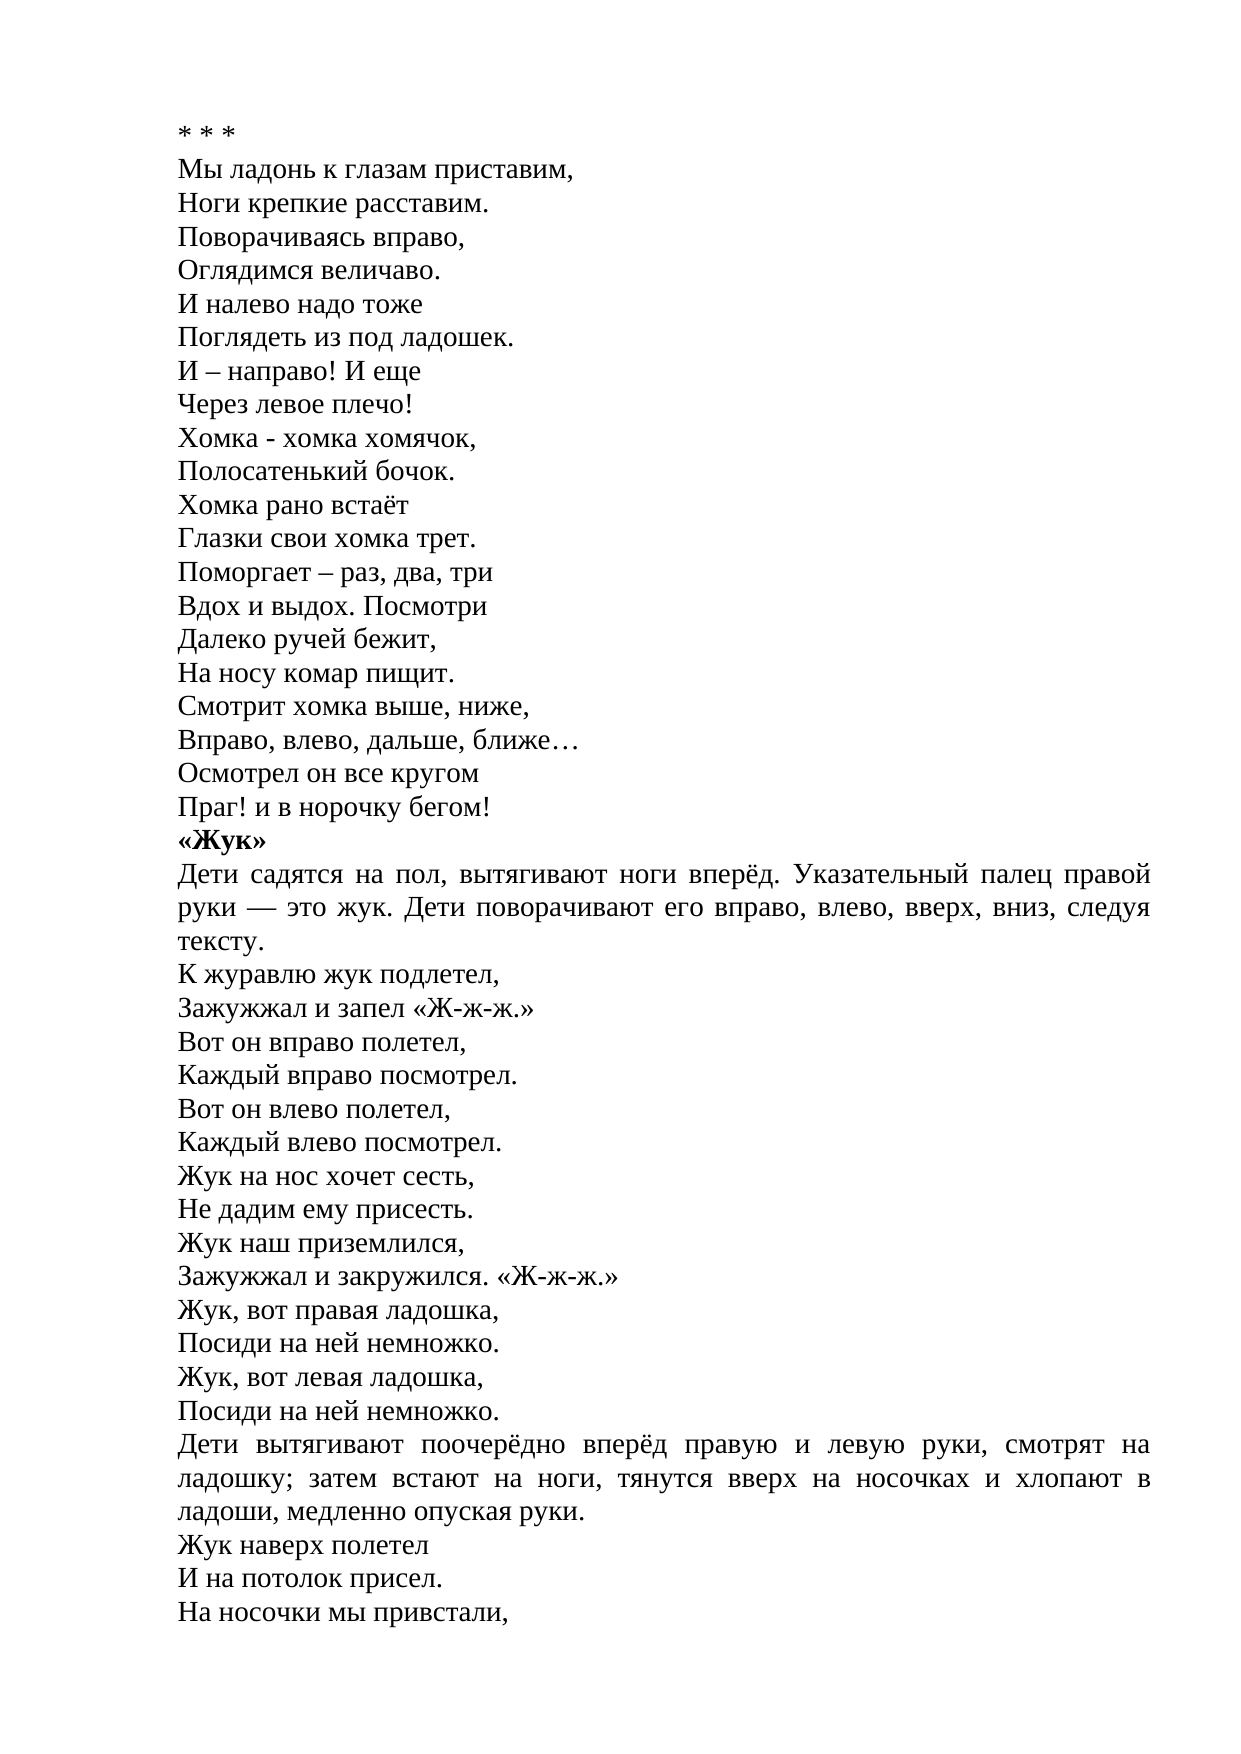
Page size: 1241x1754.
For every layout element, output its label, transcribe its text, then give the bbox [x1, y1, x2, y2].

text Вправо, влево, дальше, ближе… [177, 722, 1152, 755]
text Жук, вот левая ладошка, [177, 1359, 1152, 1393]
text Дети садятся на пол, вытягивают ноги вперёд. Указательный палец правой руки — это жук. Дети поворачивают его вправо, влево, вверх, вниз, следуя тексту. [177, 856, 1152, 957]
text Смотрит хомка выше, ниже, [177, 688, 1152, 722]
text Жук наш приземлился, [177, 1225, 1152, 1258]
text Посиди на ней немножко. [177, 1393, 1152, 1426]
text На носочки мы привстали, [177, 1594, 1152, 1627]
text Праг! и в норочку бегом! [177, 789, 1152, 822]
text Не дадим ему присесть. [177, 1191, 1152, 1225]
text Каждый влево посмотрел. [177, 1124, 1152, 1158]
text И налево надо тоже [177, 286, 1152, 319]
text Вдох и выдох. Посмотри [177, 588, 1152, 621]
text * * * [177, 118, 1152, 152]
text Посиди на ней немножко. [177, 1326, 1152, 1359]
text И на потолок присел. [177, 1560, 1152, 1594]
text Далеко ручей бежит, [177, 621, 1152, 655]
text Глазки свои хомка трет. [177, 521, 1152, 554]
text И – направо! И еще [177, 353, 1152, 386]
text Ноги крепкие расставим. [177, 185, 1152, 219]
text Оглядимся величаво. [177, 252, 1152, 286]
text Зажужжал и запел «Ж-ж-ж.» [177, 990, 1152, 1024]
text Полосатенький бочок. [177, 453, 1152, 487]
text Жук, вот правая ладошка, [177, 1292, 1152, 1326]
text К журавлю жук подлетел, [177, 957, 1152, 990]
text Зажужжал и закружился. «Ж-ж-ж.» [177, 1258, 1152, 1292]
text Каждый вправо посмотрел. [177, 1057, 1152, 1091]
text Жук наверх полетел [177, 1527, 1152, 1560]
text Жук на нос хочет сесть, [177, 1158, 1152, 1191]
text Вот он влево полетел, [177, 1091, 1152, 1124]
text Поглядеть из под ладошек. [177, 319, 1152, 353]
text Поворачиваясь вправо, [177, 219, 1152, 252]
text Дети вытягивают поочерёдно вперёд правую и левую руки, смотрят на ладошку; затем встают на ноги, тянутся вверх на носочках и хлопают в ладоши, медленно опуская руки. [177, 1426, 1152, 1527]
text Мы ладонь к глазам приставим, [177, 152, 1152, 185]
text Осмотрел он все кругом [177, 755, 1152, 789]
text «Жук» [177, 822, 1152, 856]
text Поморгает – раз, два, три [177, 554, 1152, 588]
text На носу комар пищит. [177, 655, 1152, 688]
text Хомка рано встаёт [177, 487, 1152, 521]
text Хомка - хомка хомячок, [177, 420, 1152, 453]
text Через левое плечо! [177, 386, 1152, 420]
text Вот он вправо полетел, [177, 1024, 1152, 1057]
